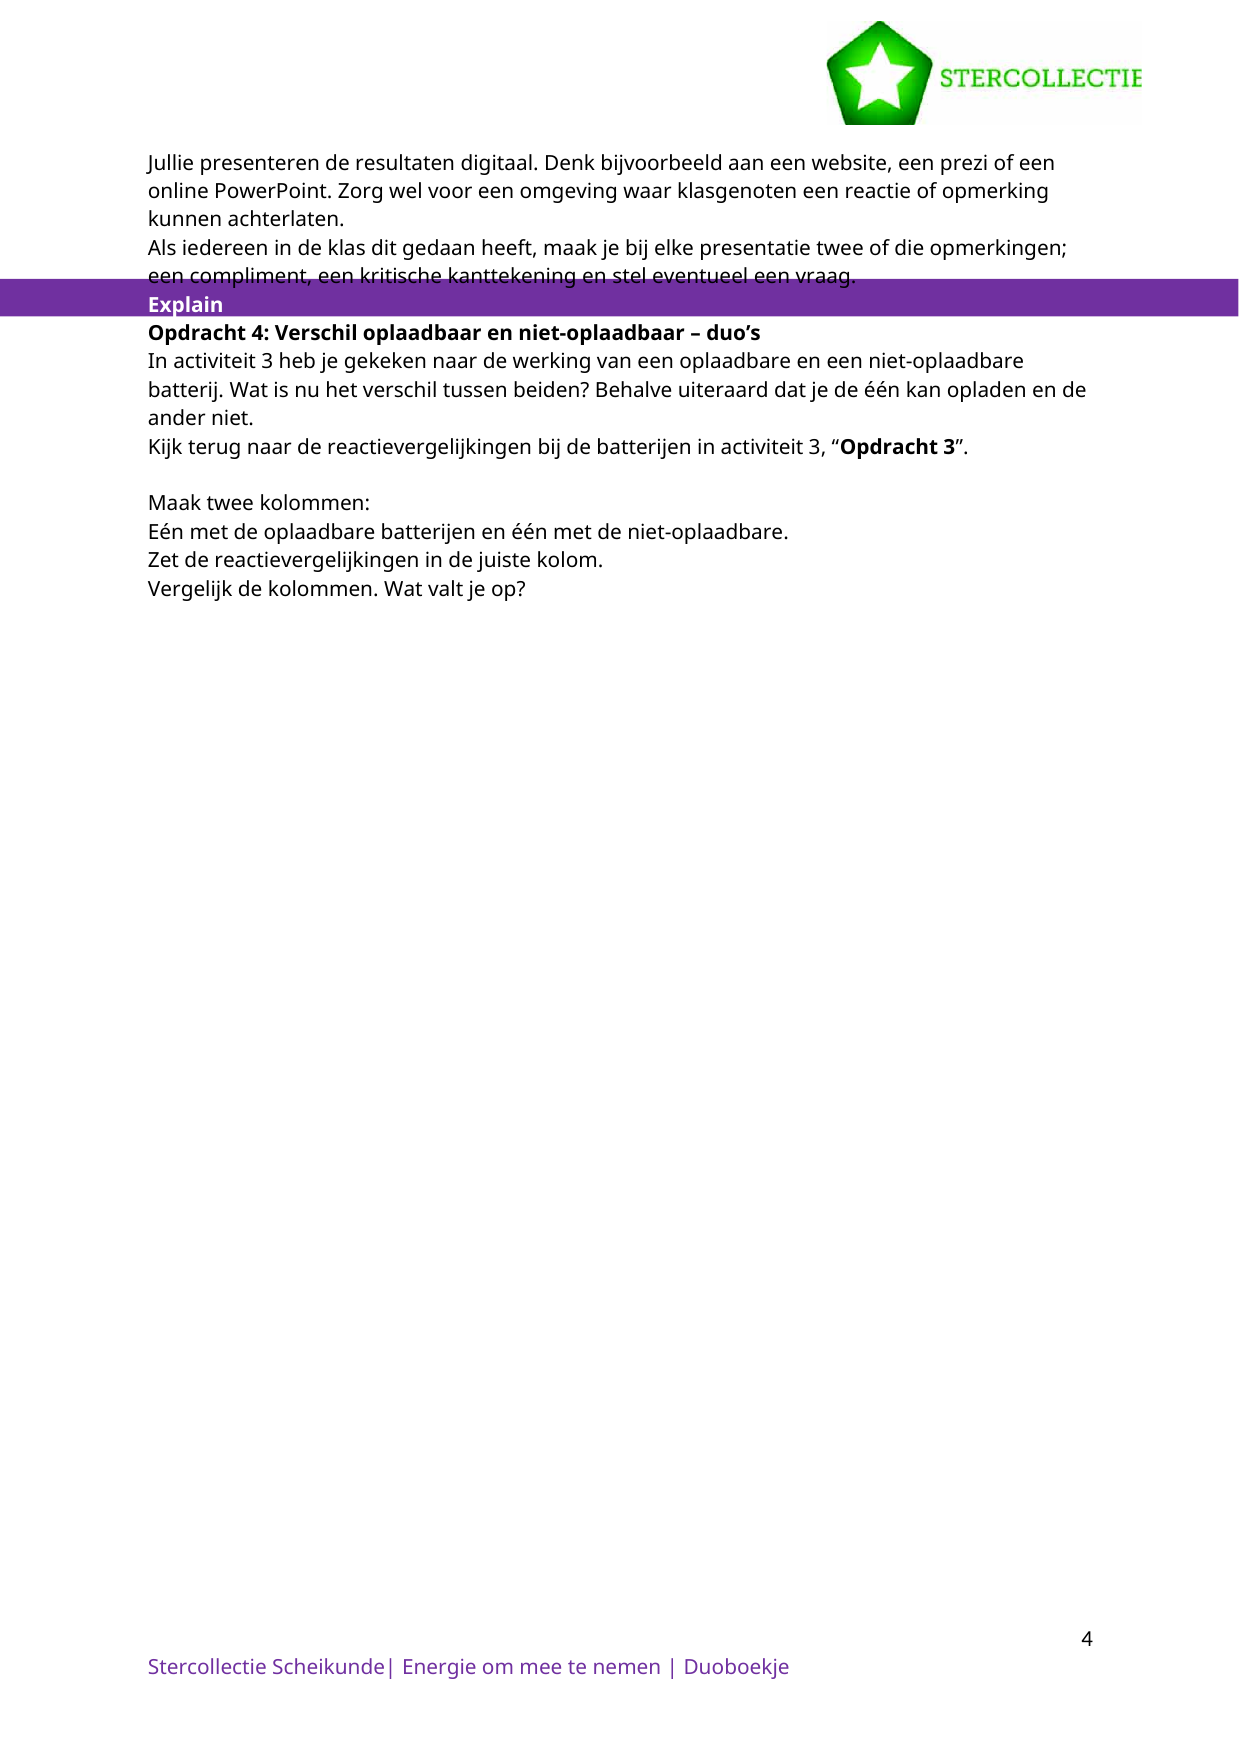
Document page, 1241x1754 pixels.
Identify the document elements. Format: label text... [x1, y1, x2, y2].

text In activiteit 3 heb je gekeken naar de werking van een oplaadbare en een niet-oplaadbare batterij. Wat is nu het verschil tussen beiden? Behalve uiteraard dat je de één kan opladen en de ander niet. [148, 347, 1093, 432]
text Jullie presenteren de resultaten digitaal. Denk bijvoorbeeld aan een website, een prezi of een online PowerPoint. Zorg wel voor een omgeving waar klasgenoten een reactie of opmerking kunnen achterlaten. [148, 148, 1093, 233]
text Maak twee kolommen: [148, 488, 1093, 517]
text Kijk terug naar de reactievergelijkingen bij de batterijen in activiteit 3, “Opdracht 3”. [148, 432, 1093, 460]
text Vergelijk de kolommen. Wat valt je op? [148, 574, 1093, 602]
picture [826, 21, 1142, 125]
text Explain [148, 290, 1093, 318]
text Als iedereen in de klas dit gedaan heeft, maak je bij elke presentatie twee of die opmerkingen; een compliment, een kritische kanttekening en stel eventueel een vraag. [148, 233, 1093, 290]
text Eén met de oplaadbare batterijen en één met de niet-oplaadbare. [148, 517, 1093, 545]
text Opdracht 4: Verschil oplaadbaar en niet-oplaadbaar – duo’s [148, 318, 1093, 347]
text Zet de reactievergelijkingen in de juiste kolom. [148, 545, 1093, 574]
